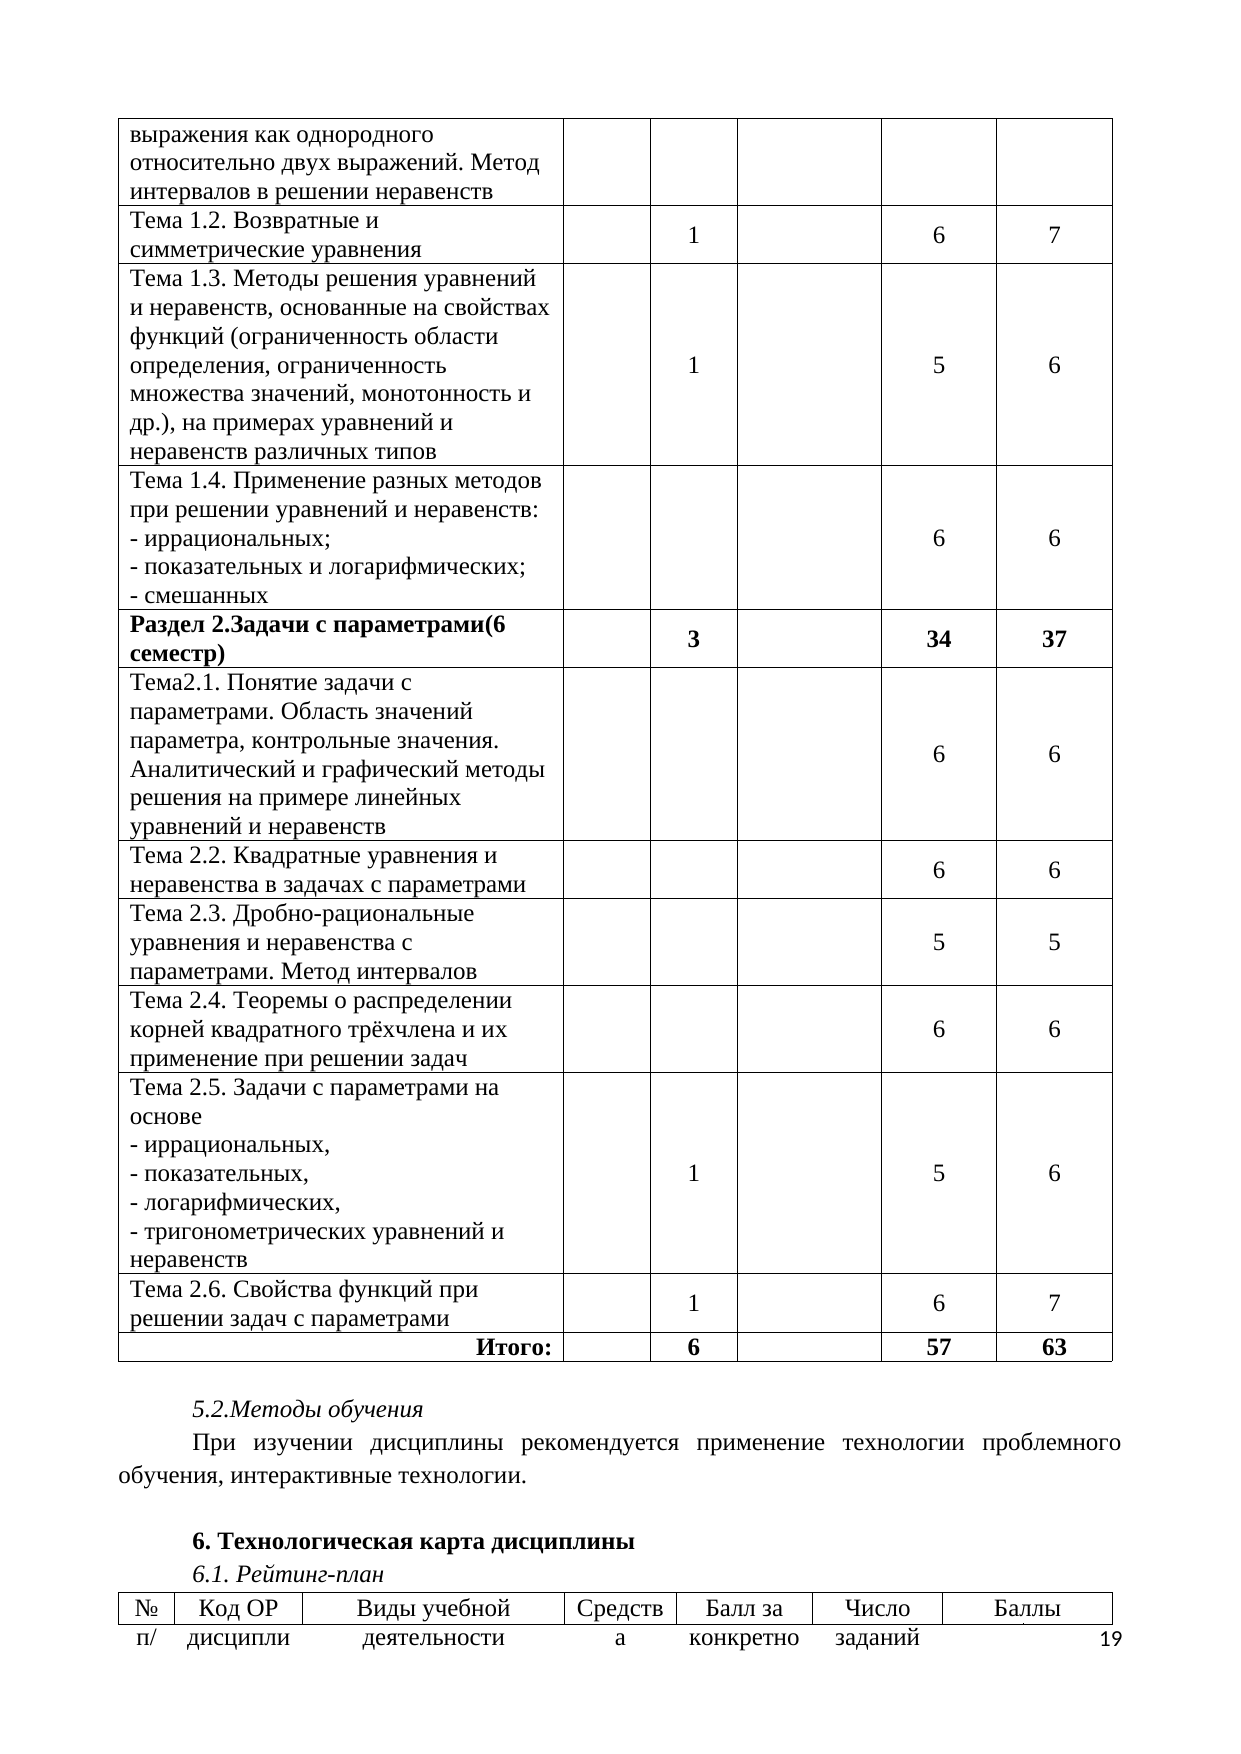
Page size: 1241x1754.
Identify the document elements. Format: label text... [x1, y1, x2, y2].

table_cell 6 [997, 986, 1112, 1072]
table_cell [738, 668, 881, 840]
table_cell [651, 841, 737, 898]
table_cell Тема 2.4. Теоремы о распределении корней квадратного трёхчлена и их применение при решении задач [119, 986, 563, 1072]
table_cell [651, 986, 737, 1072]
table_cell [564, 1333, 650, 1361]
table_cell [564, 264, 650, 465]
table_cell 1 [651, 264, 737, 465]
table_cell [564, 1073, 650, 1273]
table_cell 6 [997, 1073, 1112, 1273]
table_cell [738, 986, 881, 1072]
table_cell [738, 610, 881, 667]
table_cell [738, 1333, 881, 1361]
table_cell Итого: [119, 1333, 563, 1361]
table_cell 7 [997, 119, 1112, 205]
table_cell 1 [651, 1274, 737, 1331]
table_cell [564, 986, 650, 1072]
table_cell 7 [997, 206, 1112, 263]
table_cell 5 [997, 899, 1112, 985]
table_cell [738, 466, 881, 609]
table_cell Тема 2.5. Задачи с параметрами на основе - иррациональных, - показательных, - логарифмических, - тригонометрических уравнений и неравенств [119, 1073, 563, 1273]
table_cell 6 [882, 206, 996, 263]
table_cell [564, 899, 650, 985]
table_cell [119, 119, 563, 205]
table_cell 6 [997, 841, 1112, 898]
table_cell 5 [882, 264, 996, 465]
table_cell 3 [651, 610, 737, 667]
table_cell 63 [997, 1333, 1112, 1361]
table_cell 5 [882, 1073, 996, 1273]
table_cell 6 [882, 466, 996, 609]
table_header Виды учебной деятельности обучающегося [303, 1593, 564, 1624]
table_cell Тема 1.2. Возвратные и симметрические уравнения [119, 206, 563, 263]
table_cell 1 [651, 119, 737, 205]
table_header Число заданий за семестр [813, 1593, 942, 1624]
table_cell 34 [882, 610, 996, 667]
table_cell [738, 206, 881, 263]
table_cell Тема 2.3. Дробно-рациональные уравнения и неравенства с параметрами. Метод интервалов [119, 899, 563, 985]
text 5.2.Методы обучения [118, 1394, 1122, 1423]
table_cell [564, 206, 650, 263]
table_cell [564, 841, 650, 898]
table_cell [738, 1073, 881, 1273]
table_cell [651, 668, 737, 840]
table_cell [651, 466, 737, 609]
table_cell [738, 841, 881, 898]
table_cell [738, 899, 881, 985]
table_cell 6 [882, 841, 996, 898]
table_cell Тема 1.3. Методы решения уравнений и неравенств, основанные на свойствах функций (ограниченность области определения, ограниченность множества значений, монотонность и др.), на примерах уравнений и неравенств различных типов [119, 264, 563, 465]
table_header Код ОР дисциплины [175, 1593, 302, 1624]
table_cell [738, 119, 881, 205]
text 6. Технологическая карта дисциплины [118, 1526, 1122, 1555]
table_header Балл за конкретное задание (min-max) [677, 1593, 812, 1624]
table_cell 37 [997, 610, 1112, 667]
table_cell 6 [997, 466, 1112, 609]
table_cell 6 [882, 1274, 996, 1331]
text При изучении дисциплины рекомендуется применение технологии проблемного обучения, интерактивные технологии. [118, 1427, 1122, 1489]
table_cell Тема 2.2. Квадратные уравнения и неравенства в задачах с параметрами [119, 841, 563, 898]
table_cell Тема 1.4. Применение разных методов при решении уравнений и неравенств: - иррациональных; - показательных и логарифмических; - смешанных [119, 466, 563, 609]
table_cell Тема 2.6. Свойства функций при решении задач с параметрами [119, 1274, 563, 1331]
table_cell Тема2.1. Понятие задачи с параметрами. Область значений параметра, контрольные значения. Аналитический и графический методы решения на примере линейных уравнений и неравенств [119, 668, 563, 840]
table_header № п/п [119, 1593, 174, 1624]
table_cell 6 [882, 668, 996, 840]
table_cell 1 [651, 1073, 737, 1273]
table_cell [564, 466, 650, 609]
table_cell [738, 1274, 881, 1331]
table_cell [564, 119, 650, 205]
table_cell 6 [651, 1333, 737, 1361]
table_cell Раздел 2.Задачи с параметрами(6 семестр) [119, 610, 563, 667]
table_header Баллы [943, 1593, 1112, 1624]
table_cell 5 [882, 899, 996, 985]
table_cell 6 [882, 119, 996, 205]
table_cell 1 [651, 206, 737, 263]
table_cell [738, 264, 881, 465]
table_cell 6 [997, 264, 1112, 465]
table_header Средства оценивания [565, 1593, 676, 1624]
table_cell 7 [997, 1274, 1112, 1331]
table_cell [564, 668, 650, 840]
table_cell 57 [882, 1333, 996, 1361]
table_cell 6 [997, 668, 1112, 840]
table_cell [564, 1274, 650, 1331]
text 6.1. Рейтинг-план [118, 1559, 1122, 1588]
table_cell [651, 899, 737, 985]
table_cell 6 [882, 986, 996, 1072]
table_cell [564, 610, 650, 667]
